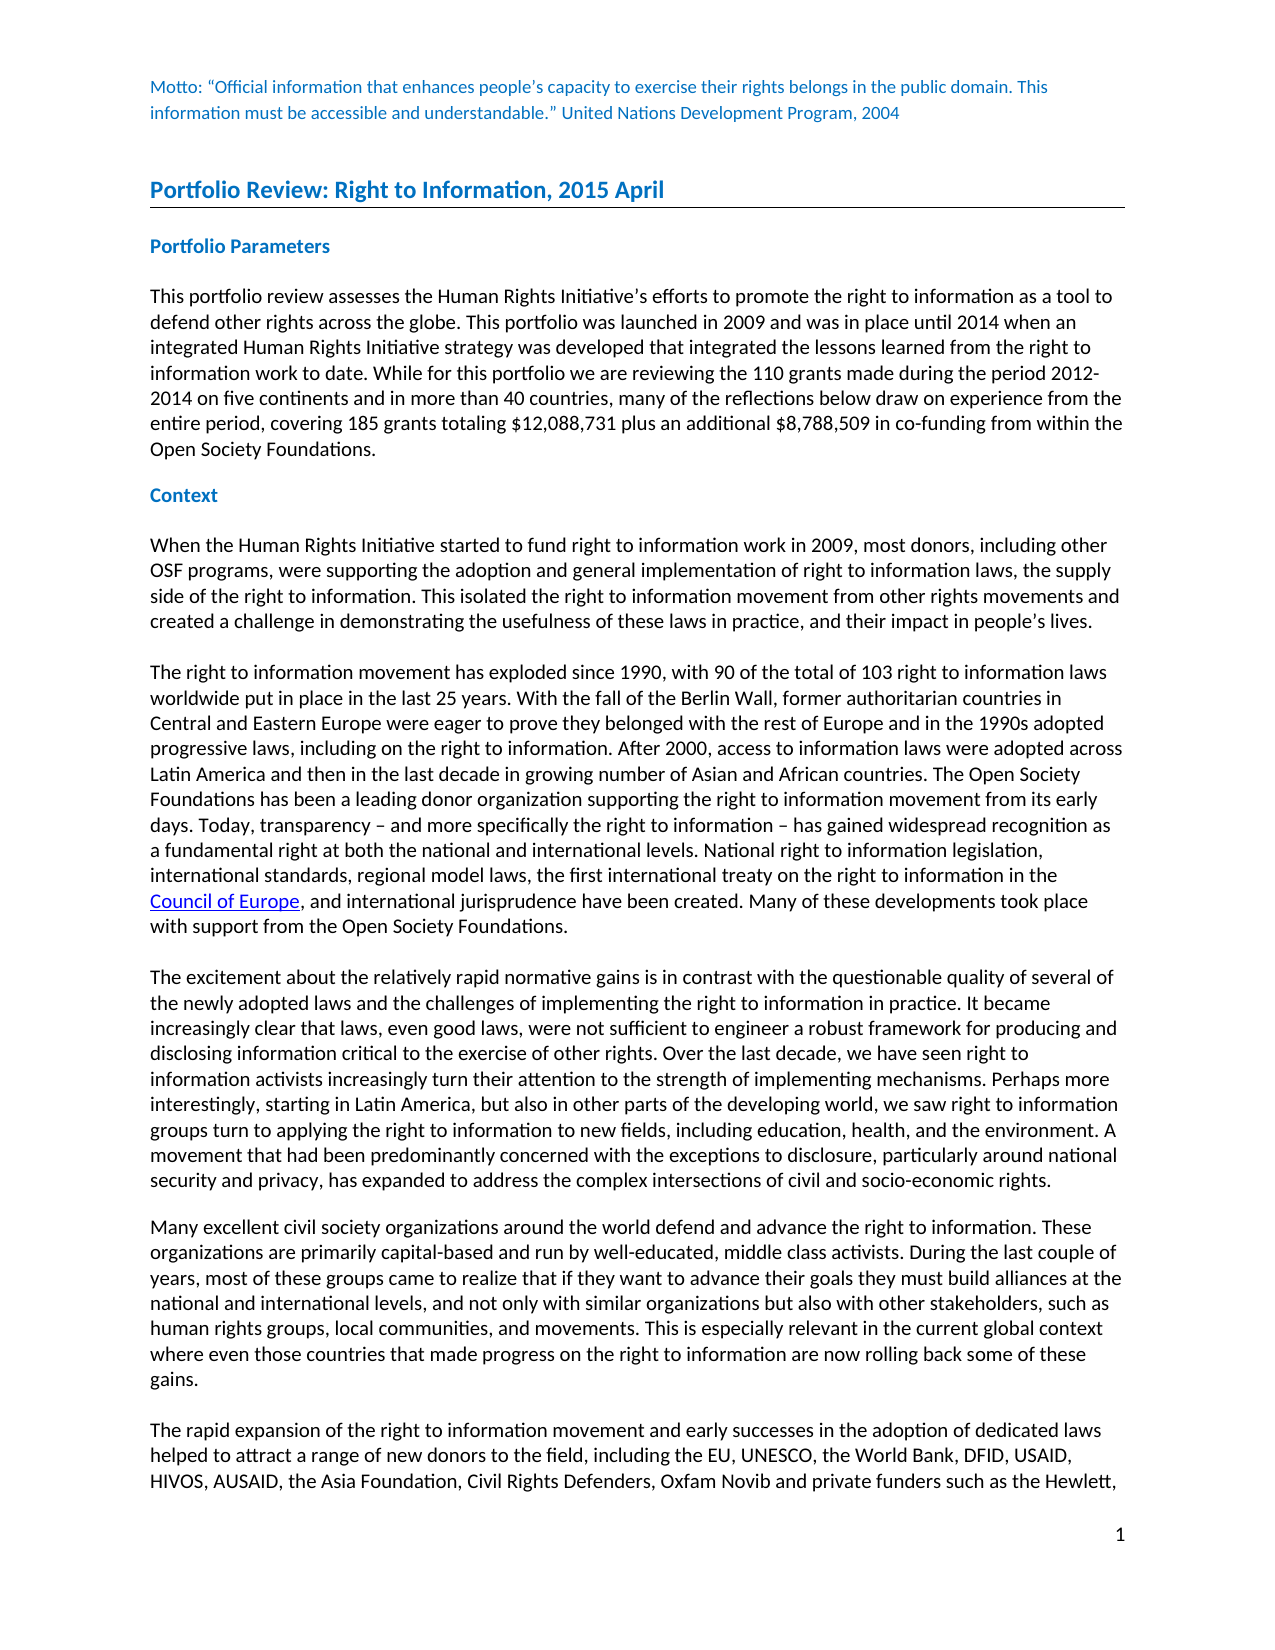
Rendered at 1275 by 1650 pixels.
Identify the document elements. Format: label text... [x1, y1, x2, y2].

text This portfolio review assesses the Human Rights Initiative’s efforts to promote the right to information as a tool to defend other rights across the globe. This portfolio was launched in 2009 and was in place until 2014 when an integrated Human Rights Initiative strategy was developed that integrated the lessons learned from the right to information work to date. While for this portfolio we are reviewing the 110 grants made during the period 2012-2014 on five continents and in more than 40 countries, many of the reflections below draw on experience from the entire period, covering 185 grants totaling $12,088,731 plus an additional $8,788,509 in co-funding from within the Open Society Foundations. [150, 283, 1125, 461]
text Context [150, 482, 1125, 508]
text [150, 1417, 1125, 1493]
text Portfolio Review: Right to Information, 2015 April [150, 174, 1125, 207]
text Many excellent civil society organizations around the world defend and advance the right to information. These organizations are primarily capital-based and run by well-educated, middle class activists. During the last couple of years, most of these groups came to realize that if they want to advance their goals they must build alliances at the national and international levels, and not only with similar organizations but also with other stakeholders, such as human rights groups, local communities, and movements. This is especially relevant in the current global context where even those countries that made progress on the right to information are now rolling back some of these gains. [150, 1214, 1125, 1392]
text Portfolio Parameters [150, 233, 1125, 259]
text When the Human Rights Initiative started to fund right to information work in 2009, most donors, including other OSF programs, were supporting the adoption and general implementation of right to information laws, the supply side of the right to information. This isolated the right to information movement from other rights movements and created a challenge in demonstrating the usefulness of these laws in practice, and their impact in people’s lives. [150, 532, 1125, 634]
text The excitement about the relatively rapid normative gains is in contrast with the questionable quality of several of the newly adopted laws and the challenges of implementing the right to information in practice. It became increasingly clear that laws, even good laws, were not sufficient to engineer a robust framework for producing and disclosing information critical to the exercise of other rights. Over the last decade, we have seen right to information activists increasingly turn their attention to the strength of implementing mechanisms. Perhaps more interestingly, starting in Latin America, but also in other parts of the developing world, we saw right to information groups turn to applying the right to information to new fields, including education, health, and the environment. A movement that had been predominantly concerned with the exceptions to disclosure, particularly around national security and privacy, has expanded to address the complex intersections of civil and socio-economic rights. [150, 964, 1125, 1193]
text The right to information movement has exploded since 1990, with 90 of the total of 103 right to information laws worldwide put in place in the last 25 years. With the fall of the Berlin Wall, former authoritarian countries in Central and Eastern Europe were eager to prove they belonged with the rest of Europe and in the 1990s adopted progressive laws, including on the right to information. After 2000, access to information laws were adopted across Latin America and then in the last decade in growing number of Asian and African countries. The Open Society Foundations has been a leading donor organization supporting the right to information movement from its early days. Today, transparency – and more specifically the right to information – has gained widespread recognition as a fundamental right at both the national and international levels. National right to information legislation, international standards, regional model laws, the first international treaty on the right to information in the Council of Europe, and international jurisprudence have been created. Many of these developments took place with support from the Open Society Foundations. [150, 659, 1125, 939]
